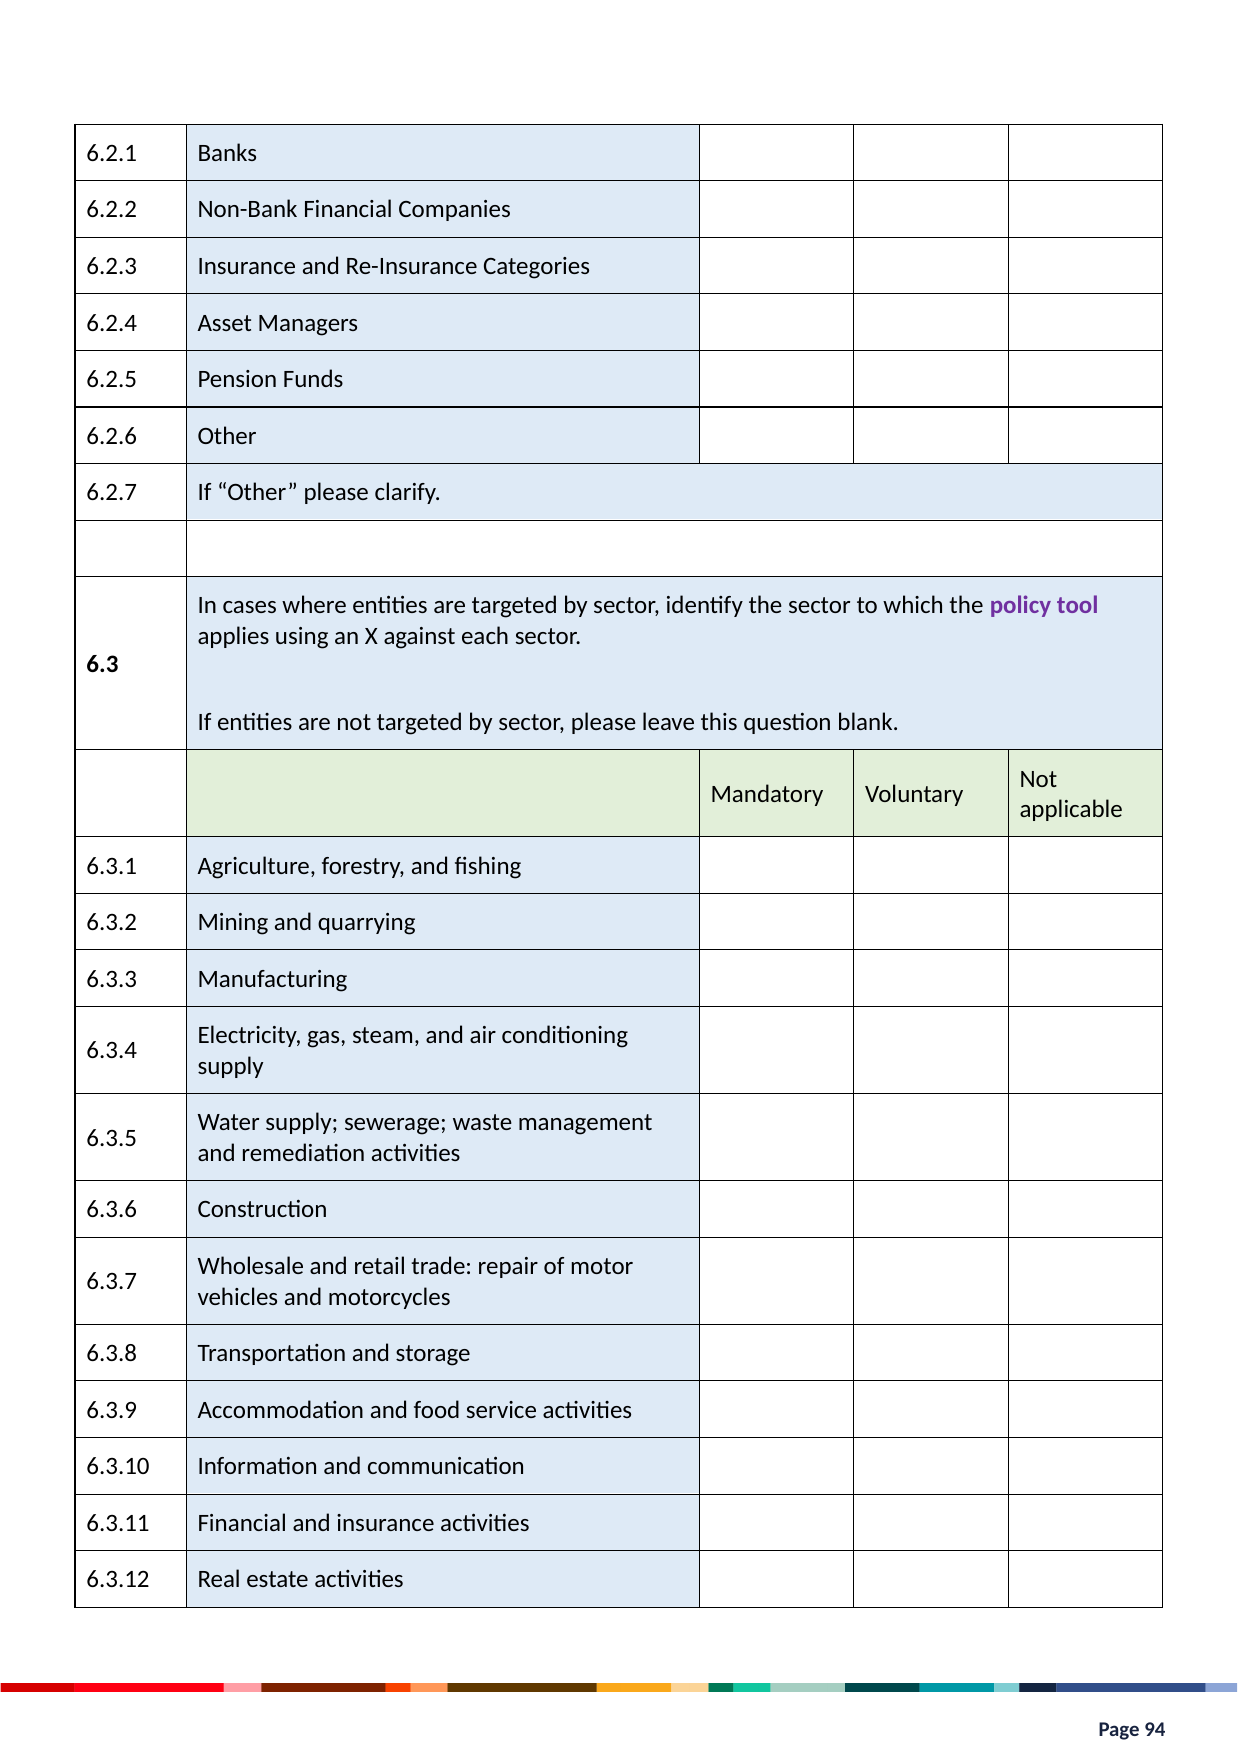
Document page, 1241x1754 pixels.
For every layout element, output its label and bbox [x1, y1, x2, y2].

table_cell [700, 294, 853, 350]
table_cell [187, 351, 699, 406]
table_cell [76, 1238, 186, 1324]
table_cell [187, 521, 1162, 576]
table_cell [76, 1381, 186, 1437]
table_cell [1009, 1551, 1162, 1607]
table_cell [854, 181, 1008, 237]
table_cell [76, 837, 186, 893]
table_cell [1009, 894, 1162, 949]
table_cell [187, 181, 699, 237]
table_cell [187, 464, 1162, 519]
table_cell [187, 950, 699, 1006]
picture [0, 1683, 1236, 1692]
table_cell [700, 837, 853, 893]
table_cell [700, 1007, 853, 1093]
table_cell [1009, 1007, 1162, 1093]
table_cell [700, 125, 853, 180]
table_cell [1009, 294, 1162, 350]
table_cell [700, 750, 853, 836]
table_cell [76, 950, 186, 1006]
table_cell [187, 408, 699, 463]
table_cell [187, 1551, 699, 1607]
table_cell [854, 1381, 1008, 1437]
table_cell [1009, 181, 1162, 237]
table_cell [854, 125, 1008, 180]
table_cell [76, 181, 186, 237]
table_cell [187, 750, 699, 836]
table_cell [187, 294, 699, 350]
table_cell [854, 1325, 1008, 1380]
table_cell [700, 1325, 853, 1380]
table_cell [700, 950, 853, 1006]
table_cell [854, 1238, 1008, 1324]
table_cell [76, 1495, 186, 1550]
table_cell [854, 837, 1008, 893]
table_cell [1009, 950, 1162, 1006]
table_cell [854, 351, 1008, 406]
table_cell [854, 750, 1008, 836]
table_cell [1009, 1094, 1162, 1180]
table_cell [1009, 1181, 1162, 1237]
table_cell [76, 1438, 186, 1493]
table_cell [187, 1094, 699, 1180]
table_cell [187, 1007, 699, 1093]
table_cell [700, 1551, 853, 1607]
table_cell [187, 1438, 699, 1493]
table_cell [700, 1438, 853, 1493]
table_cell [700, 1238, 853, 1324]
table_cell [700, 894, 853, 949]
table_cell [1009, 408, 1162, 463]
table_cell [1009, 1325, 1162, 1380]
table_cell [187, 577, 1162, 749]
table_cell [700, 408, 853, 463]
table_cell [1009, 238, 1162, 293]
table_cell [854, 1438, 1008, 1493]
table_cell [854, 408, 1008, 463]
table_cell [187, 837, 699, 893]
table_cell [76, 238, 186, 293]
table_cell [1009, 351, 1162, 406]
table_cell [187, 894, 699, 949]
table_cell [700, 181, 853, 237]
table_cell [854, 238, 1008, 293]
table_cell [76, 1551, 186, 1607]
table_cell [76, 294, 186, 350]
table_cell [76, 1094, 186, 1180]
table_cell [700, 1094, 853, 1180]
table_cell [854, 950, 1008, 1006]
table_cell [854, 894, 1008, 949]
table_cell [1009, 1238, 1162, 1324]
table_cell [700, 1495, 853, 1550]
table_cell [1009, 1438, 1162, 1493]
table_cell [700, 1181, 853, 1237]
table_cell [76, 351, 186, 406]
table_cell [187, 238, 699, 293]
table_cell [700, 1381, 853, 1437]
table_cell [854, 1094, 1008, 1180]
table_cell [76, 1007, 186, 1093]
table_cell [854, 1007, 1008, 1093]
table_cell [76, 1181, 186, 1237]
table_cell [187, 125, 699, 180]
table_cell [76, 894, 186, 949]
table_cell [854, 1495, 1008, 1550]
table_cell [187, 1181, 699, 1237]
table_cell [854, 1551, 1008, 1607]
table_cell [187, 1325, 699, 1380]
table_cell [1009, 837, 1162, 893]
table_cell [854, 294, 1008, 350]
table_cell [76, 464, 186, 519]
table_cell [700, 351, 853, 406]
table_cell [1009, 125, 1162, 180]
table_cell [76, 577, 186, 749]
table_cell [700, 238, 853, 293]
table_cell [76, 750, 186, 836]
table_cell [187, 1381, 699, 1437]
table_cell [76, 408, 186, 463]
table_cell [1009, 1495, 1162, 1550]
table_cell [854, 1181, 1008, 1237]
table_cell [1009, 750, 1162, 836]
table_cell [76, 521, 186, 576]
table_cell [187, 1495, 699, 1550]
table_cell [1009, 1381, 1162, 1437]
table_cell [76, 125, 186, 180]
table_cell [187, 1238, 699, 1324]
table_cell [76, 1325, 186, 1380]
